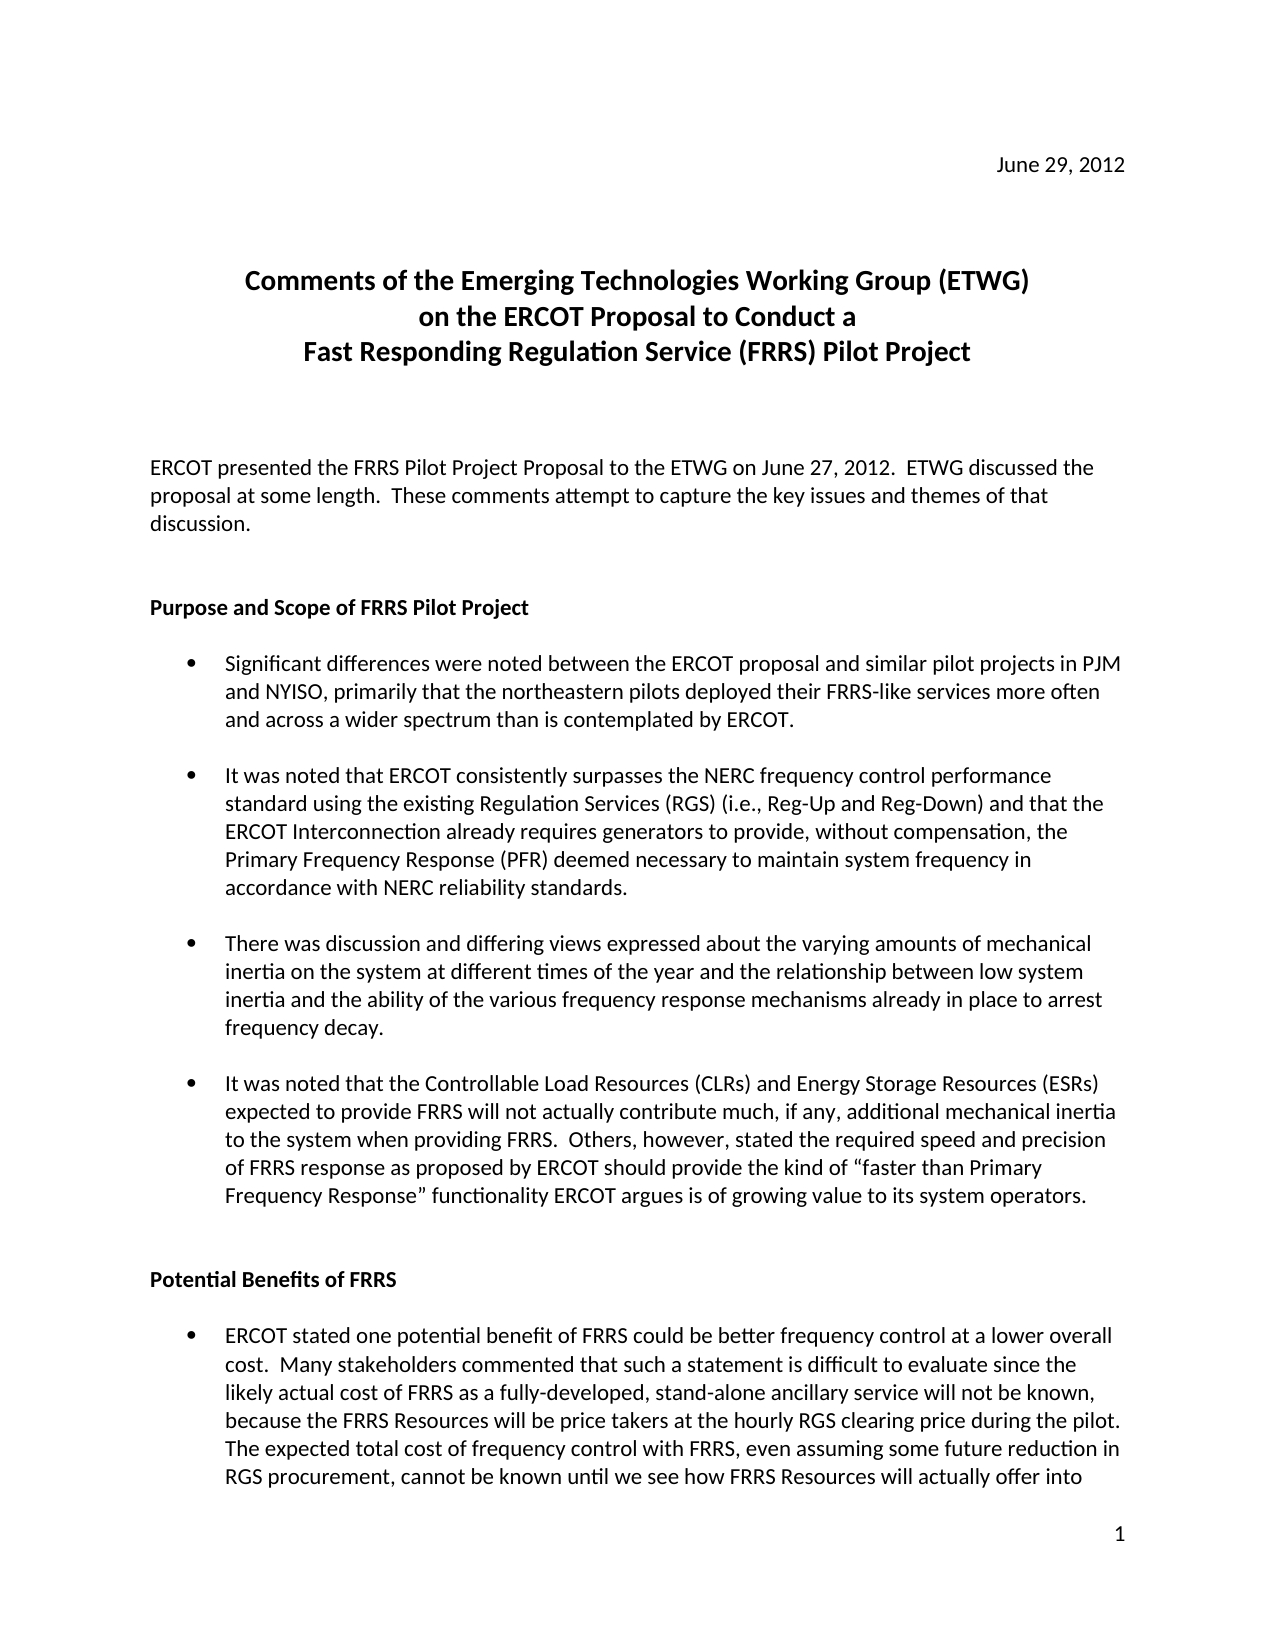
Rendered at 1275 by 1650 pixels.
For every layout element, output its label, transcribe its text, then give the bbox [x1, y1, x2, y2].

text Comments of the Emerging Technologies Working Group (ETWG) [150, 262, 1125, 298]
text Purpose and Scope of FRRS Pilot Project [150, 593, 1125, 621]
text June 29, 2012 [150, 150, 1125, 178]
text Potential Benefits of FRRS [150, 1266, 1125, 1294]
text on the ERCOT Proposal to Conduct a [150, 298, 1125, 333]
list Significant differences were noted between the ERCOT proposal and similar pilot projects in PJM and NYISO, primarily that the northeastern pilots deployed their FRRS-like services more often and across a wider spectrum than is contemplated by ERCOT. [187, 649, 1125, 733]
text ERCOT presented the FRRS Pilot Project Proposal to the ETWG on June 27, 2012. ETWG discussed the proposal at some length. These comments attempt to capture the key issues and themes of that discussion. [150, 453, 1125, 537]
text Fast Responding Regulation Service (FRRS) Pilot Project [150, 333, 1125, 369]
list It was noted that the Controllable Load Resources (CLRs) and Energy Storage Resources (ESRs) expected to provide FRRS will not actually contribute much, if any, additional mechanical inertia to the system when providing FRRS. Others, however, stated the required speed and precision of FRRS response as proposed by ERCOT should provide the kind of “faster than Primary Frequency Response” functionality ERCOT argues is of growing value to its system operators. [187, 1069, 1125, 1209]
list It was noted that ERCOT consistently surpasses the NERC frequency control performance standard using the existing Regulation Services (RGS) (i.e., Reg-Up and Reg-Down) and that the ERCOT Interconnection already requires generators to provide, without compensation, the Primary Frequency Response (PFR) deemed necessary to maintain system frequency in accordance with NERC reliability standards. [187, 761, 1125, 901]
list There was discussion and differing views expressed about the varying amounts of mechanical inertia on the system at different times of the year and the relationship between low system inertia and the ability of the various frequency response mechanisms already in place to arrest frequency decay. [187, 929, 1125, 1041]
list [187, 1322, 1125, 1490]
